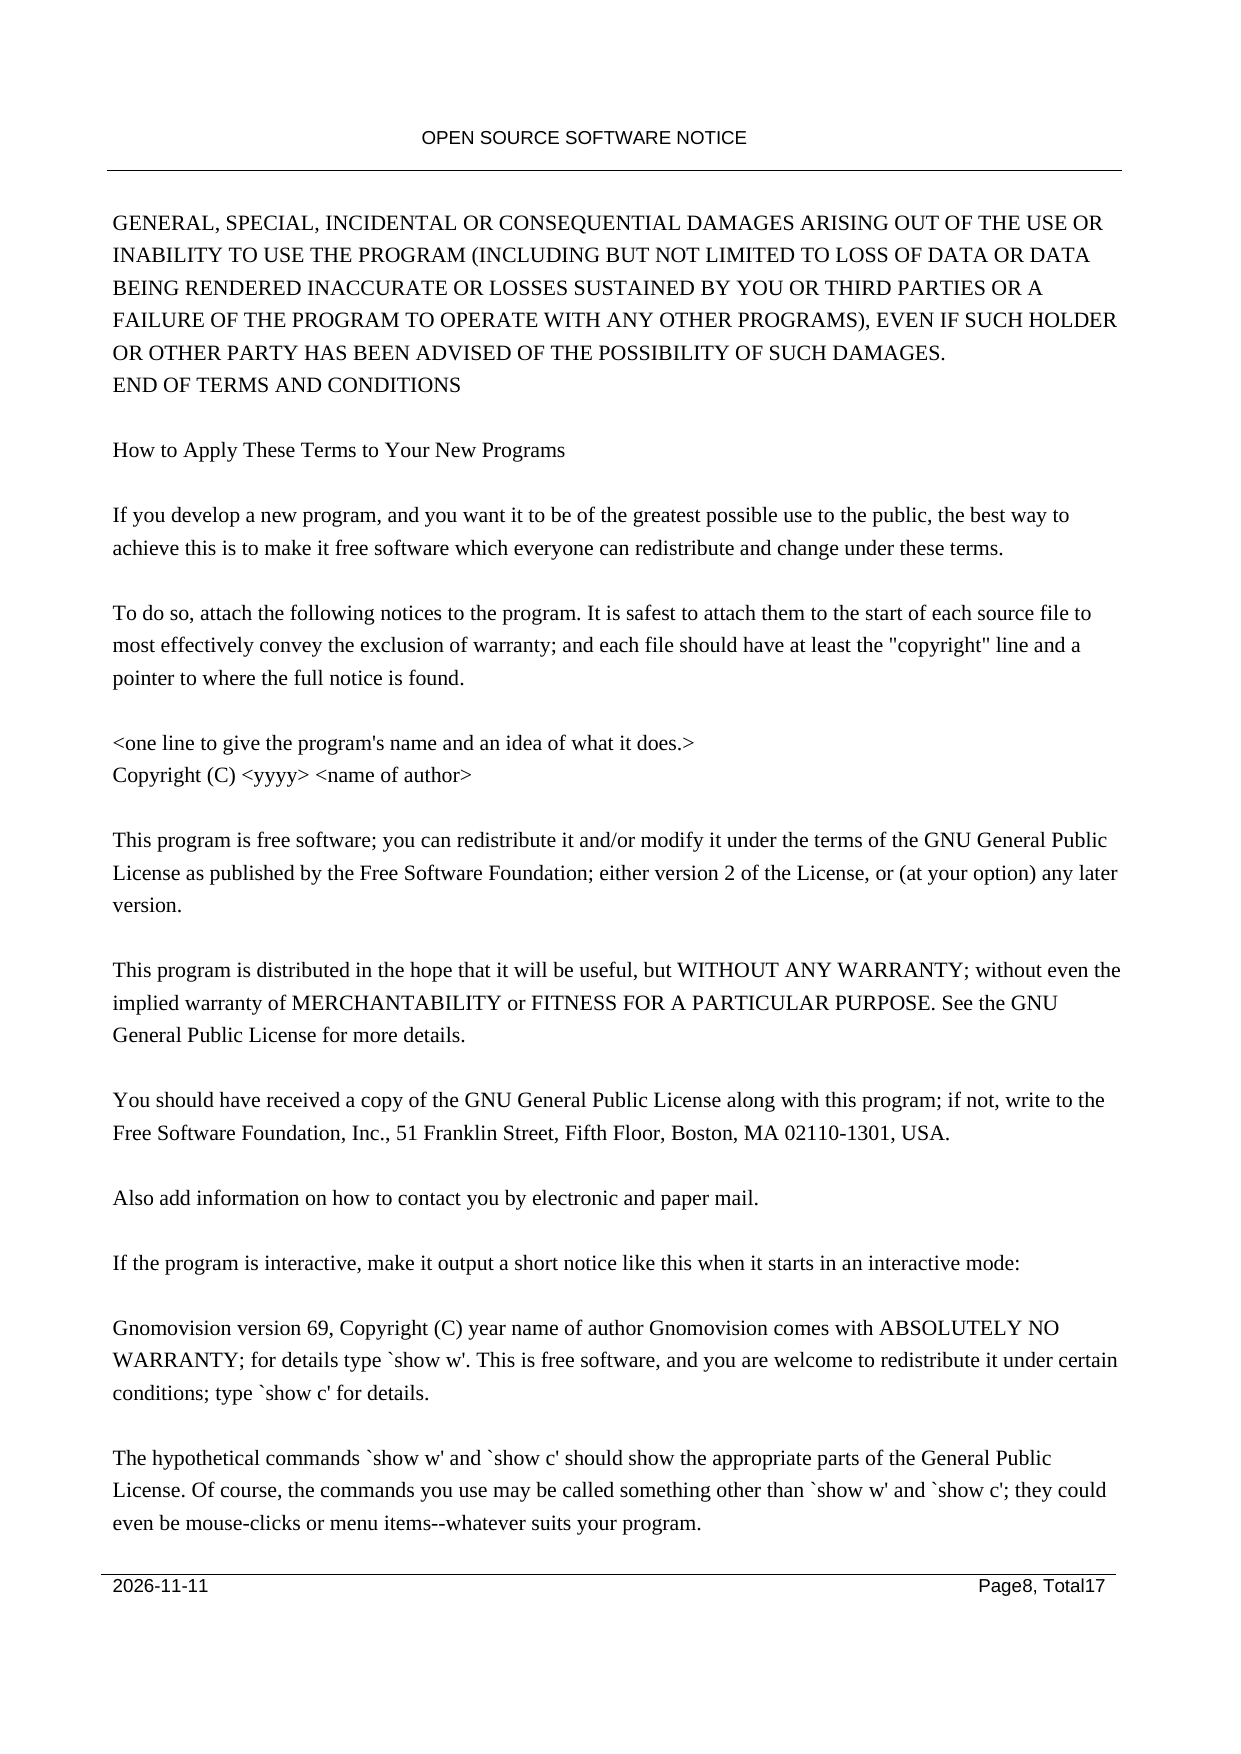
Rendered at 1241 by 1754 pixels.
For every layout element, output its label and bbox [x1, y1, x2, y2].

text [112, 206, 1128, 1539]
